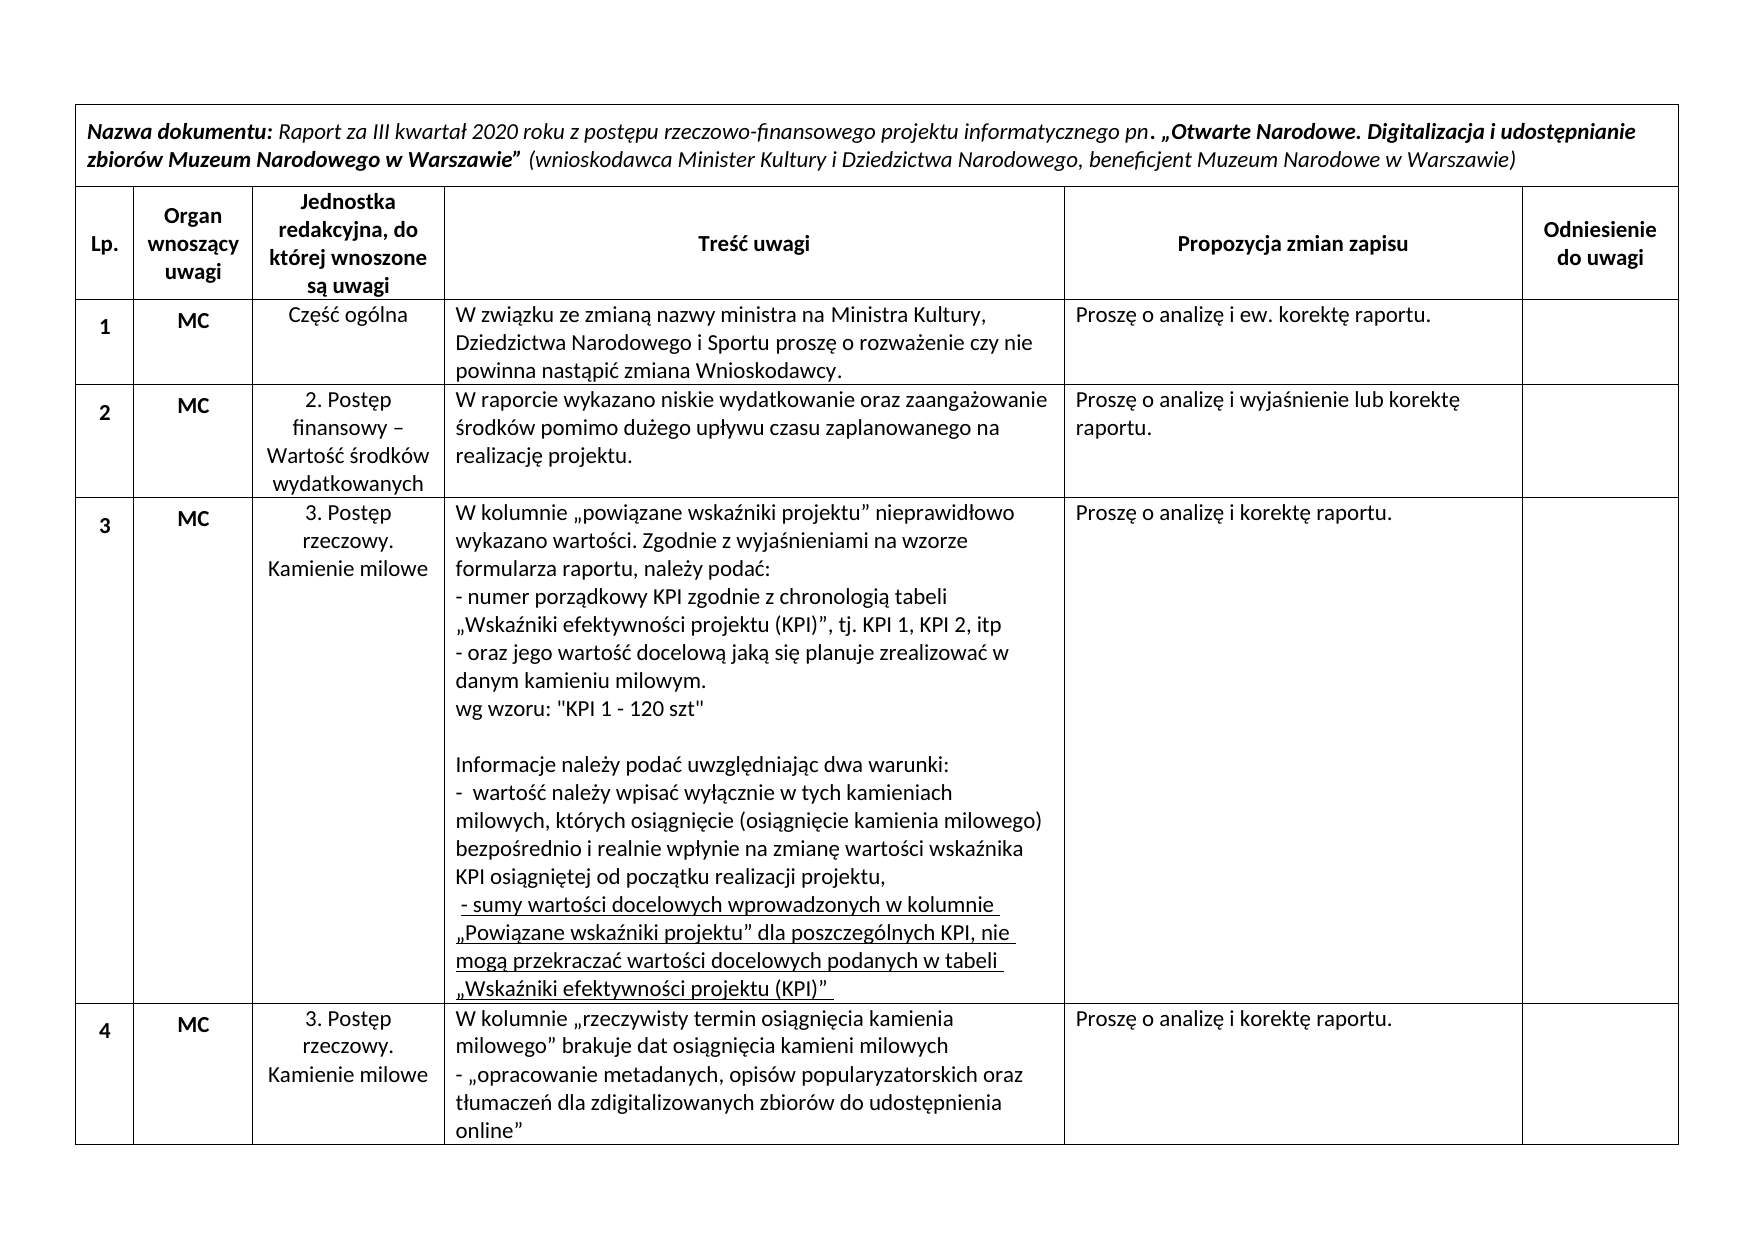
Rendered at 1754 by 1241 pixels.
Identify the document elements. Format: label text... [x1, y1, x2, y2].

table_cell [445, 1004, 1064, 1144]
table_cell Propozycja zmian zapisu [1065, 187, 1522, 299]
table_cell 3 [76, 498, 133, 1003]
table_cell Proszę o analizę i wyjaśnienie lub korektę raportu. [1065, 385, 1522, 497]
table_cell Lp. [76, 187, 133, 299]
table_cell [1523, 1004, 1678, 1144]
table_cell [253, 1004, 444, 1144]
table_cell Jednostka redakcyjna, do której wnoszone są uwagi [253, 187, 444, 299]
table_cell 2. Postęp finansowy – Wartość środków wydatkowanych [253, 385, 444, 497]
table_cell MC [134, 385, 252, 497]
table_cell [1523, 498, 1678, 1003]
table_cell 4 [76, 1004, 133, 1144]
table_cell W związku ze zmianą nazwy ministra na Ministra Kultury, Dziedzictwa Narodowego i Sportu proszę o rozważenie czy nie powinna nastąpić zmiana Wnioskodawcy. [445, 300, 1064, 384]
table_cell [1523, 300, 1678, 384]
table_cell W raporcie wykazano niskie wydatkowanie oraz zaangażowanie środków pomimo dużego upływu czasu zaplanowanego na realizację projektu. [445, 385, 1064, 497]
table_cell Treść uwagi [445, 187, 1064, 299]
table_cell Część ogólna [253, 300, 444, 384]
table_cell 2 [76, 385, 133, 497]
table_cell MC [134, 1004, 252, 1144]
table_cell Proszę o analizę i korektę raportu. [1065, 498, 1522, 1003]
table_cell MC [134, 300, 252, 384]
table_cell 3. Postęp rzeczowy. Kamienie milowe [253, 498, 444, 1003]
table_cell Proszę o analizę i ew. korektę raportu. [1065, 300, 1522, 384]
table_cell 1 [76, 300, 133, 384]
table_cell [1523, 385, 1678, 497]
table_cell Organ wnoszący uwagi [134, 187, 252, 299]
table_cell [1065, 1004, 1522, 1144]
table_cell W kolumnie „powiązane wskaźniki projektu” nieprawidłowo wykazano wartości. Zgodnie z wyjaśnieniami na wzorze formularza raportu, należy podać: - numer porządkowy KPI zgodnie z chronologią tabeli „Wskaźniki efektywności projektu (KPI)”, tj. KPI 1, KPI 2, itp - oraz jego wartość docelową jaką się planuje zrealizować w danym kamieniu milowym. wg wzoru: "KPI 1 - 120 szt" Informacje należy podać uwzględniając dwa warunki: - wartość należy wpisać wyłącznie w tych kamieniach milowych, których osiągnięcie (osiągnięcie kamienia milowego) bezpośrednio i realnie wpłynie na zmianę wartości wskaźnika KPI osiągniętej od początku realizacji projektu, - sumy wartości docelowych wprowadzonych w kolumnie „Powiązane wskaźniki projektu” dla poszczególnych KPI, nie mogą przekraczać wartości docelowych podanych w tabeli „Wskaźniki efektywności projektu (KPI)” [445, 498, 1064, 1003]
table_cell MC [134, 498, 252, 1003]
table_header Nazwa dokumentu: Raport za III kwartał 2020 roku z postępu rzeczowo-finansowego projektu informatycznego pn. „Otwarte Narodowe. Digitalizacja i udostępnianie zbiorów Muzeum Narodowego w Warszawie” (wnioskodawca Minister Kultury i Dziedzictwa Narodowego, beneficjent Muzeum Narodowe w Warszawie) [76, 105, 1678, 186]
table_cell Odniesienie do uwagi [1523, 187, 1678, 299]
